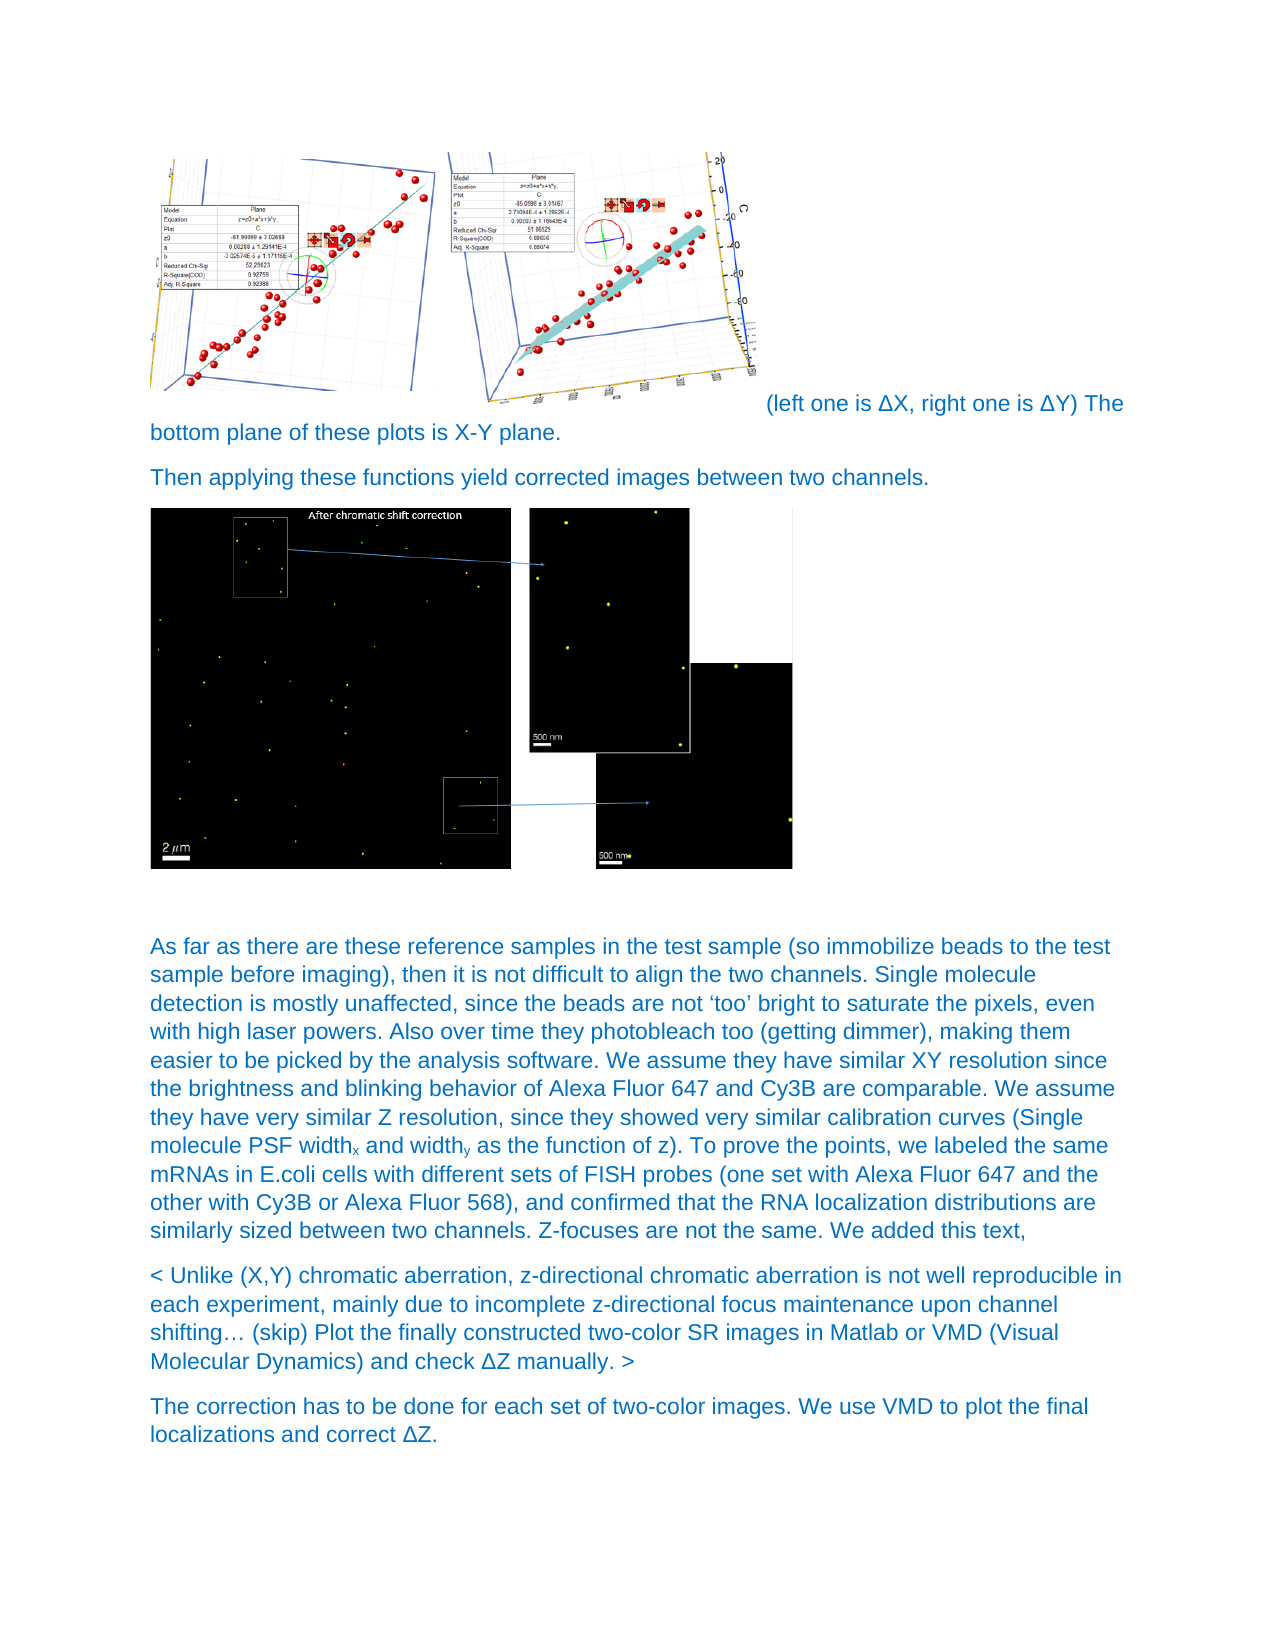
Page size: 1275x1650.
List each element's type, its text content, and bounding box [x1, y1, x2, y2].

text Then applying these functions yield corrected images between two channels. [150, 464, 1125, 490]
picture [150, 508, 793, 869]
text The correction has to be done for each set of two-color images. We use VMD to plot the final localizations and correct ΔZ. [150, 1393, 1125, 1448]
picture [150, 155, 436, 412]
text < Unlike (X,Y) chromatic aberration, z-directional chromatic aberration is not well reproducible in each experiment, mainly due to incomplete z-directional focus maintenance upon channel shifting… (skip) Plot the finally constructed two-color SR images in Matlab or VMD (Visual Molecular Dynamics) and check ΔZ manually. > [150, 1262, 1125, 1374]
text As far as there are these reference samples in the test sample (so immobilize beads to the test sample before imaging), then it is not difficult to align the two channels. Single molecule detection is mostly unaffected, since the beads are not ‘too’ bright to saturate the pixels, even with high laser powers. Also over time they photobleach too (getting dimmer), making them easier to be picked by the analysis software. We assume they have similar XY resolution since the brightness and blinking behavior of Alexa Fluor 647 and Cy3B are comparable. We assume they have very similar Z resolution, since they showed very similar calibration curves (Single molecule PSF widthx and widthy as the function of z). To prove the points, we labeled the same mRNAs in E.coli cells with different sets of FISH probes (one set with Alexa Fluor 647 and the other with Cy3B or Alexa Fluor 568), and confirmed that the RNA localization distributions are similarly sized between two channels. Z-focuses are not the same. We added this text, [150, 933, 1125, 1244]
picture [441, 150, 760, 412]
